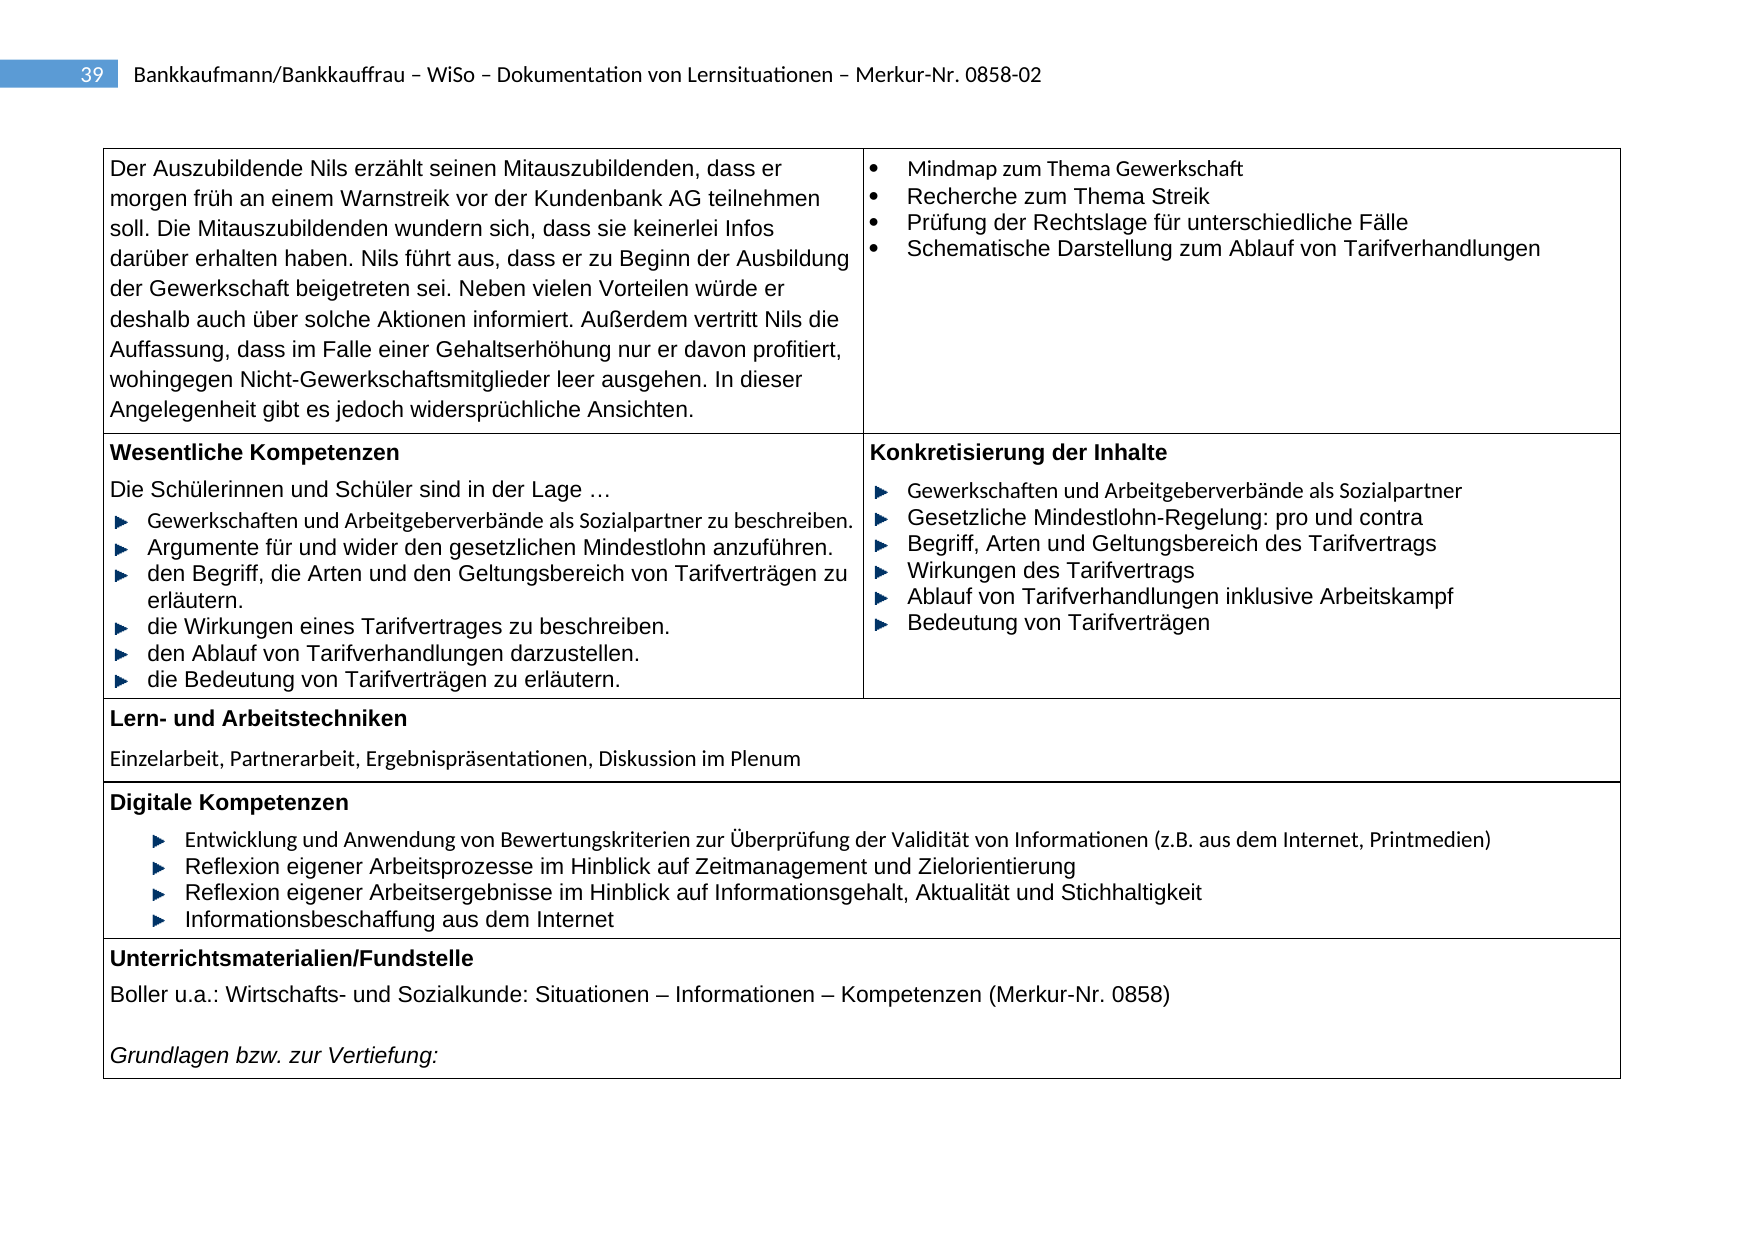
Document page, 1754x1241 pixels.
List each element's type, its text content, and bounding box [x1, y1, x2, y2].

table_cell Lern- und Arbeitstechniken [104, 699, 1620, 781]
picture [148, 910, 165, 927]
picture [110, 539, 128, 556]
picture [110, 511, 128, 529]
picture [110, 644, 128, 661]
picture [870, 614, 888, 631]
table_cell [104, 939, 1620, 1078]
picture [870, 535, 888, 552]
picture [148, 830, 165, 848]
picture [148, 884, 165, 901]
picture [870, 587, 888, 605]
table_cell Digitale Kompetenzen [104, 783, 1620, 938]
picture [148, 857, 165, 875]
picture [110, 618, 128, 635]
picture [870, 508, 888, 526]
picture [110, 565, 128, 582]
picture [110, 670, 128, 688]
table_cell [104, 149, 863, 432]
table_cell Konkretisierung der Inhalte [864, 434, 1620, 698]
table_cell Wesentliche Kompetenzen Die Schülerinnen und Schüler sind in der Lage … [104, 434, 863, 698]
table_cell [864, 149, 1620, 432]
picture [870, 481, 888, 499]
picture [870, 561, 888, 579]
